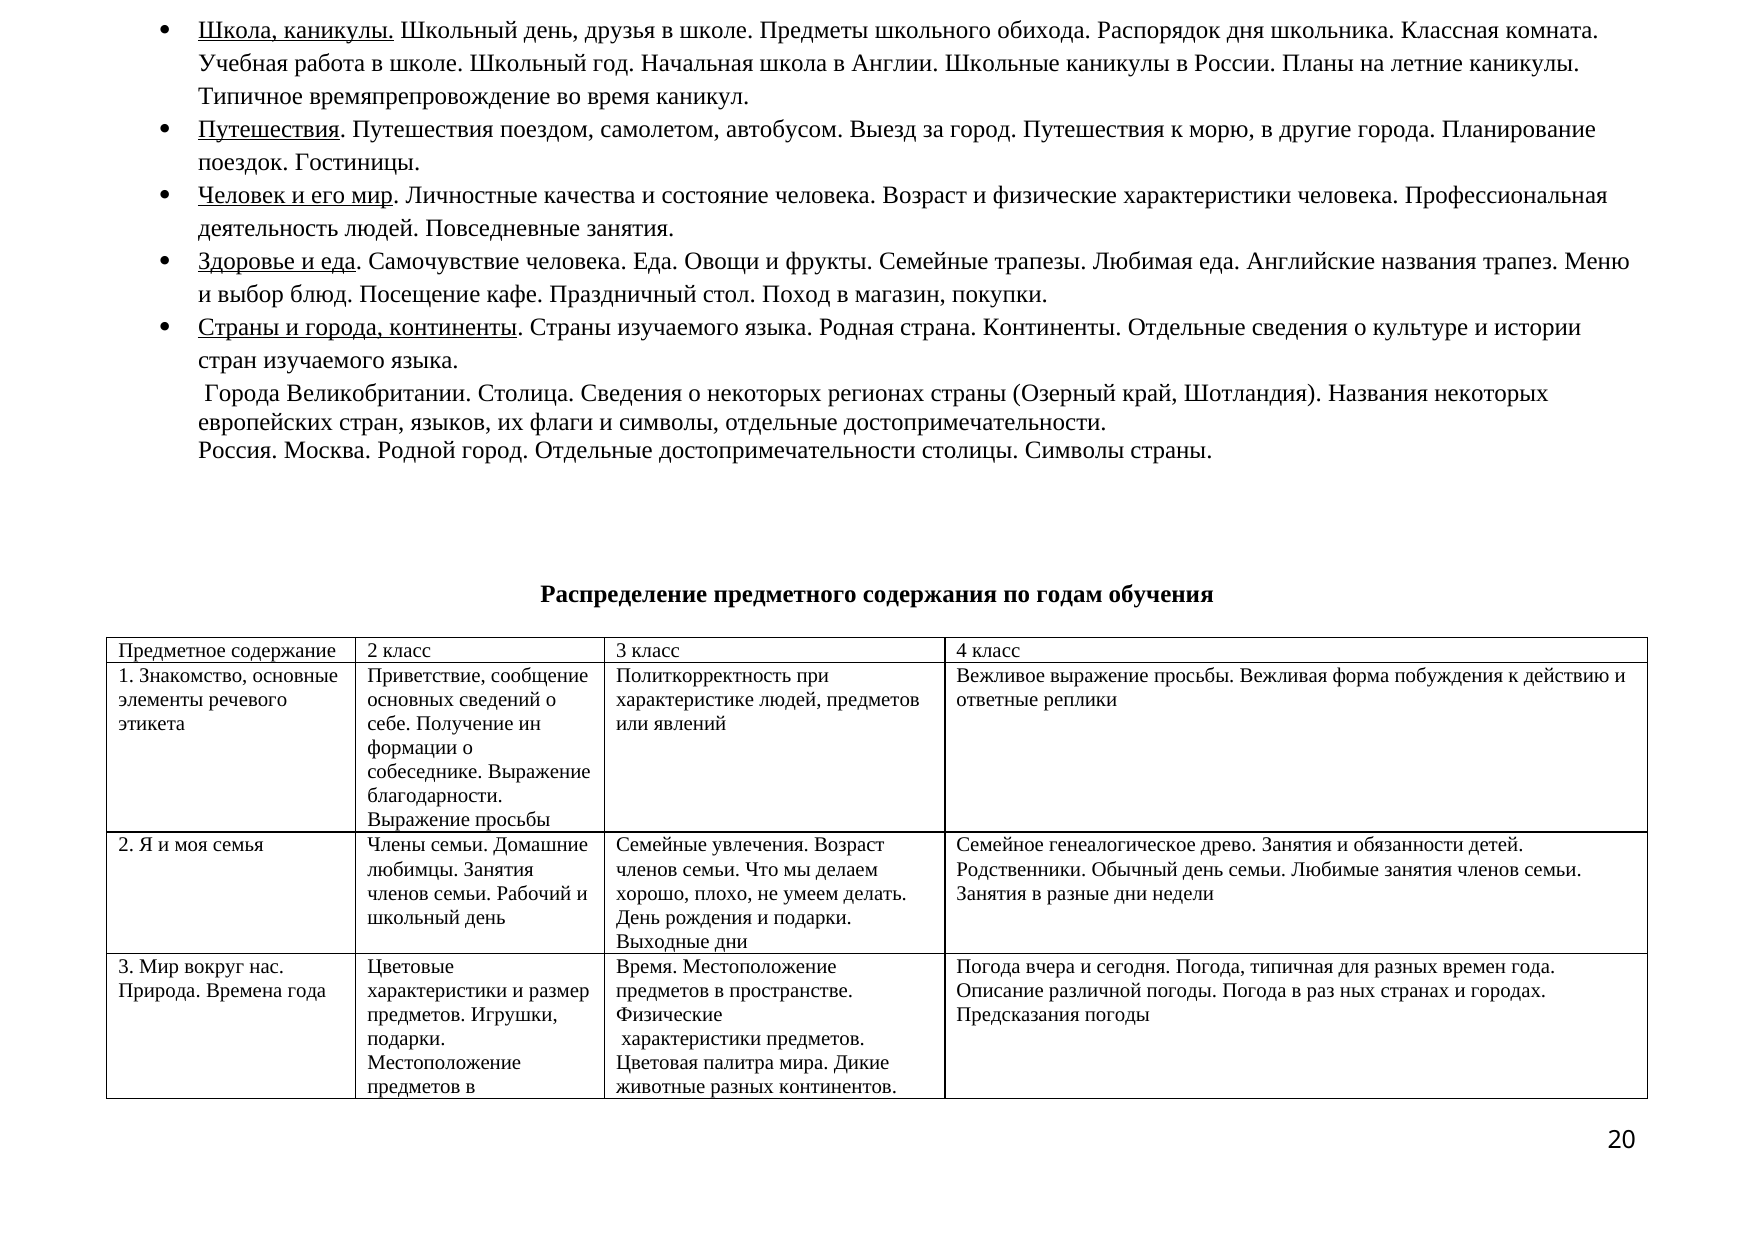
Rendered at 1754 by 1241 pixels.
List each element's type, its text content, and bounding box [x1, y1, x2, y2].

list Города Великобритании. Столица. Сведения о некоторых регионах страны (Озерный край, Шотландия). Названия некоторых европейских стран, языков, их флаги и символы, отдельные достопримечательности. [198, 378, 1636, 436]
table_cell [946, 954, 1647, 1098]
table_cell Члены семьи. Домашние любимцы. Занятия членов семьи. Рабочий и школьный день [356, 833, 604, 953]
table_cell Семейное генеалогическое древо. Занятия и обязанности детей. Родственники. Обычный день семьи. Любимые занятия членов семьи. Занятия в разные дни недели [946, 833, 1647, 953]
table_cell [107, 954, 355, 1098]
table_cell 1. Знакомство, основные элементы речевого этикета [107, 663, 355, 831]
list Человек и его мир. Личностные качества и состояние человека. Возраст и физические характеристики человека. Профессиональная деятельность людей. Повседневные занятия. [160, 180, 1636, 242]
table_cell Семейные увлечения. Возраст членов семьи. Что мы делаем хорошо, плохо, не умеем делать. День рождения и подарки. Выходные дни [605, 833, 944, 953]
table_header 4 класс [946, 638, 1647, 662]
text Распределение предметного содержания по годам обучения [118, 579, 1636, 608]
table_cell Вежливое выражение просьбы. Вежливая форма побуждения к действию и ответные реплики [946, 663, 1647, 831]
list Россия. Москва. Родной город. Отдельные достопримечательности столицы. Символы страны. [198, 436, 1636, 464]
list Путешествия. Путешествия поездом, самолетом, автобусом. Выезд за город. Путешествия к морю, в другие города. Планирование поездок. Гостиницы. [160, 114, 1636, 176]
list Школа, каникулы. Школьный день, друзья в школе. Предметы школьного обихода. Распорядок дня школьника. Классная комната. Учебная работа в школе. Школьный год. Начальная школа в Англии. Школьные каникулы в России. Планы на летние каникулы. Типичное времяпрепровождение во время каникул. [160, 15, 1636, 109]
list Здоровье и еда. Самочувствие человека. Еда. Овощи и фрукты. Семейные трапезы. Любимая еда. Английские названия трапез. Меню и выбор блюд. Посещение кафе. Праздничный стол. Поход в магазин, покупки. [160, 246, 1636, 308]
table_cell Приветствие, сообщение основных сведений о себе. Получение ин формации о собеседнике. Выражение благодарности. Выражение просьбы [356, 663, 604, 831]
list Страны и города, континенты. Страны изучаемого языка. Родная страна. Континенты. Отдельные сведения о культуре и истории стран изучаемого языка. [160, 312, 1636, 374]
table_header 3 класс [605, 638, 944, 662]
table_cell Политкорректность при характеристике людей, предметов или явлений [605, 663, 944, 831]
table_cell 2. Я и моя семья [107, 833, 355, 953]
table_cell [605, 954, 944, 1098]
table_header Предметное содержание [107, 638, 355, 662]
table_header 2 класс [356, 638, 604, 662]
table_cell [356, 954, 604, 1098]
